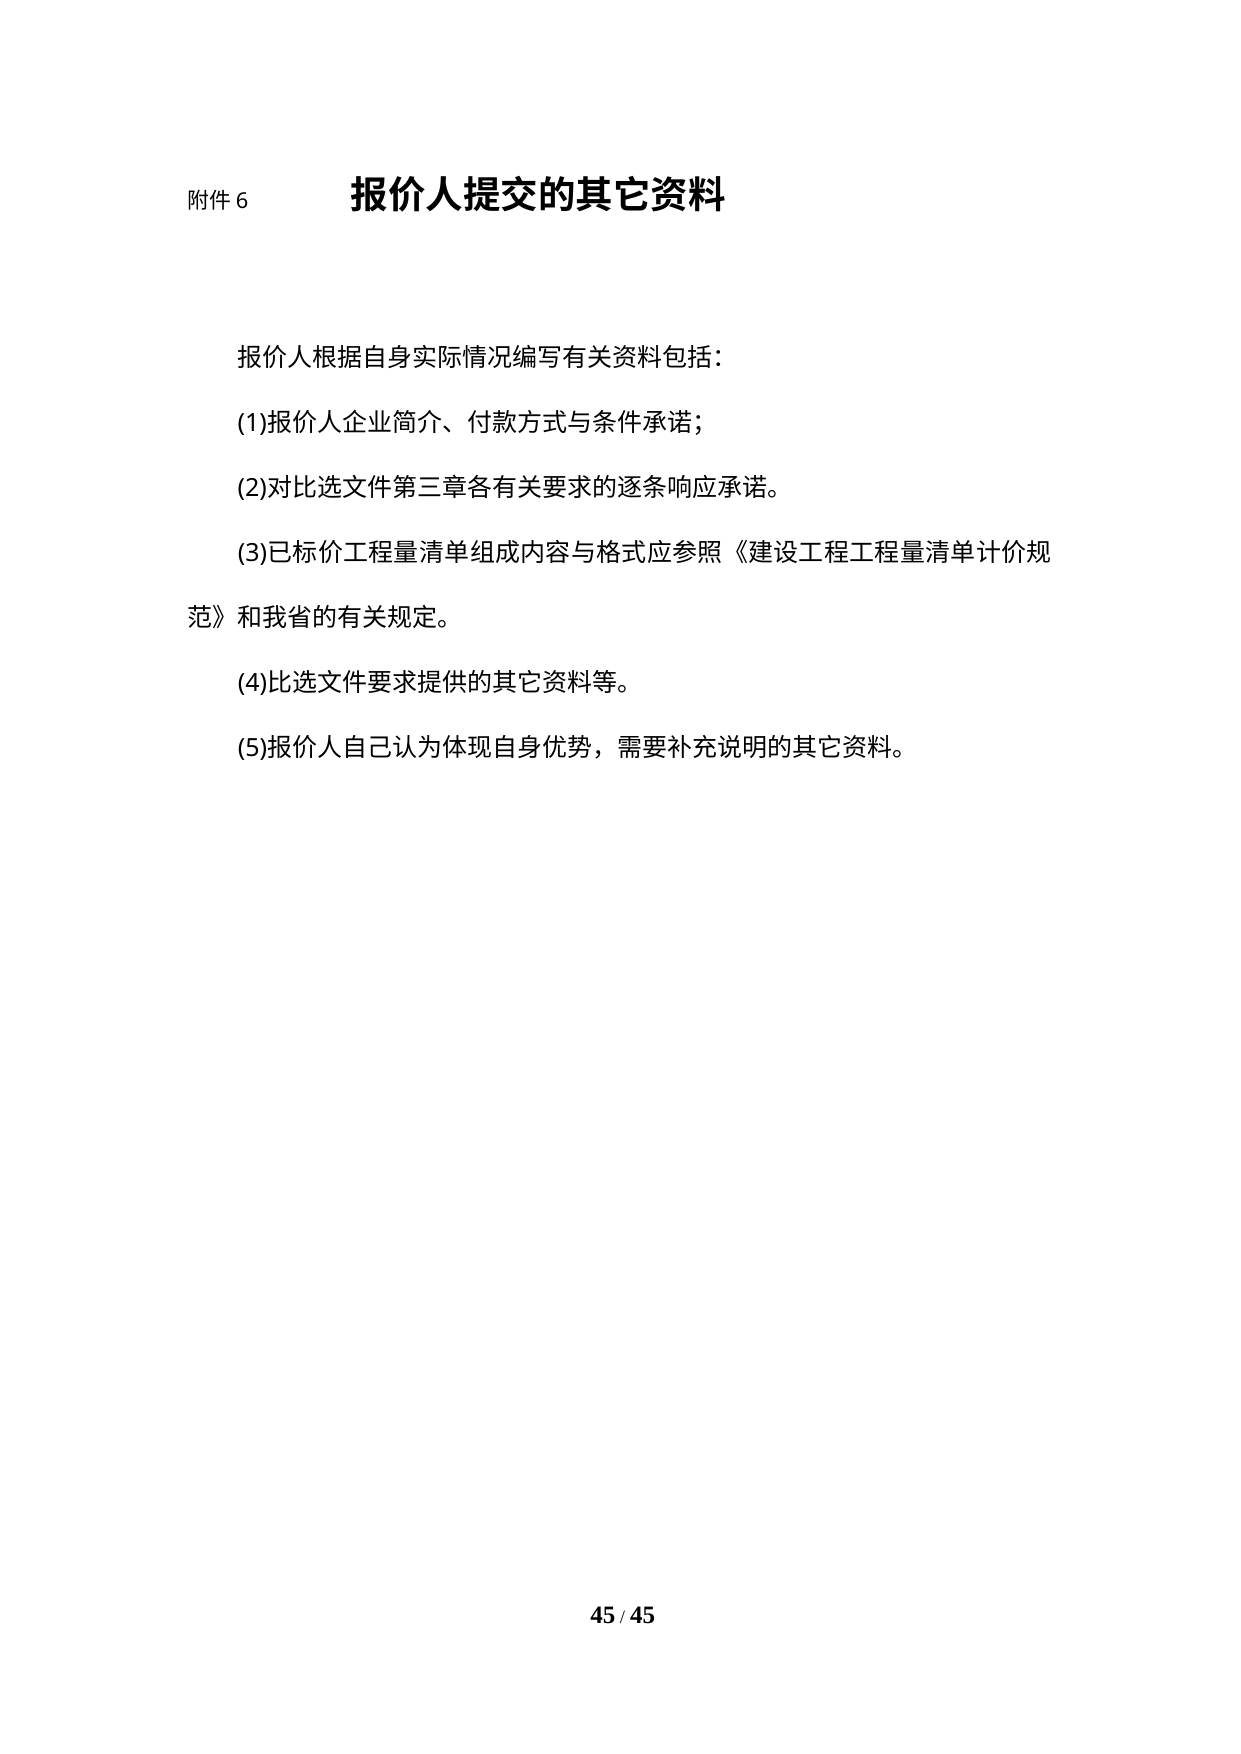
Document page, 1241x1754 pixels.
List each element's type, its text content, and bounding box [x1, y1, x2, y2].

text (2)对比选文件第三章各有关要求的逐条响应承诺。 [187, 453, 1053, 518]
text 报价人根据自身实际情况编写有关资料包括： [187, 323, 1053, 388]
text (5)报价人自己认为体现自身优势，需要补充说明的其它资料。 [187, 713, 1053, 778]
text (1)报价人企业简介、付款方式与条件承诺； [187, 388, 1053, 453]
text (3)已标价工程量清单组成内容与格式应参照《建设工程工程量清单计价规范》和我省的有关规定。 [187, 518, 1053, 648]
text 附件6 报价人提交的其它资料 [187, 160, 1053, 225]
text (4)比选文件要求提供的其它资料等。 [187, 648, 1053, 713]
